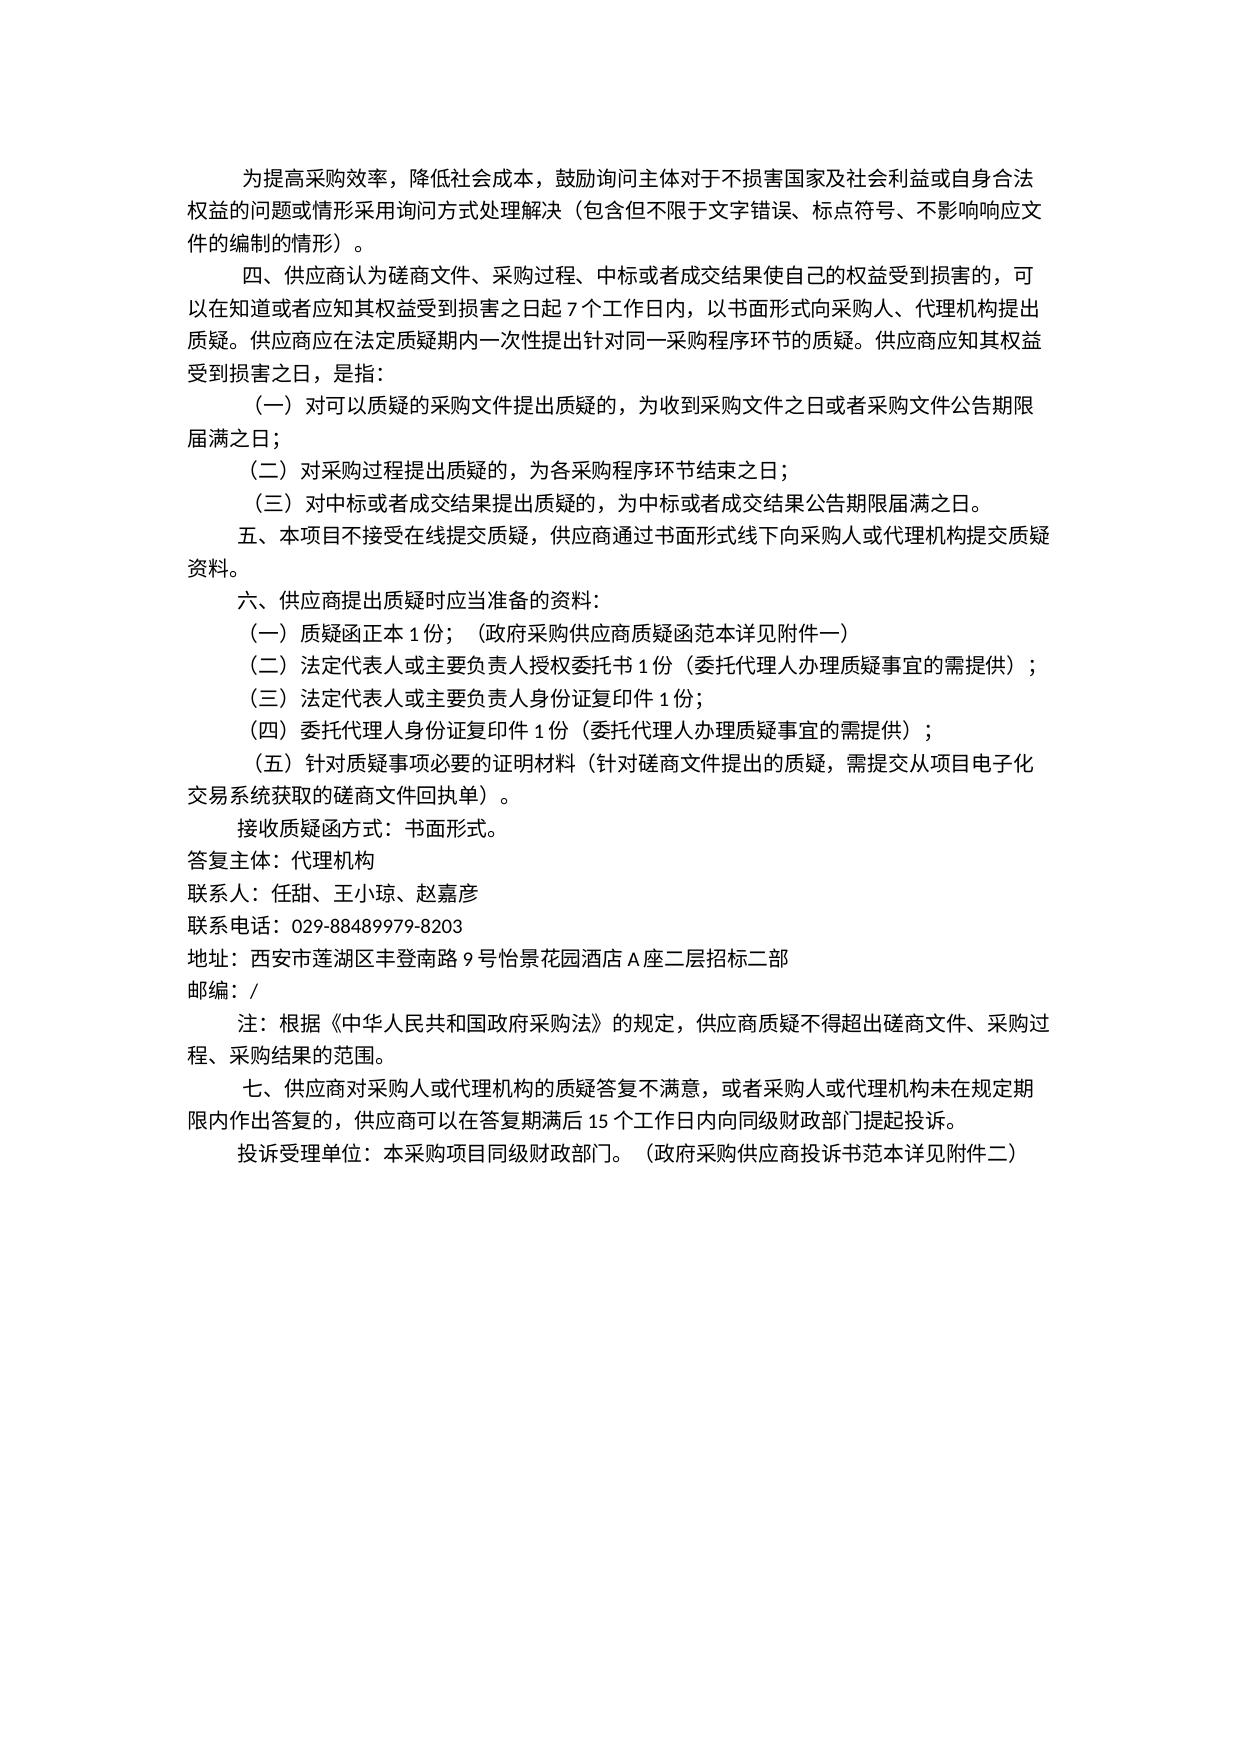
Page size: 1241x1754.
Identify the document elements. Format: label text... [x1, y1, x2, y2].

text 注：根据《中华人民共和国政府采购法》的规定，供应商质疑不得超出磋商文件、采购过程、采购结果的范围。 [187, 1007, 1053, 1072]
text 接收质疑函方式：书面形式。 [187, 812, 1053, 844]
text 邮编：/ [187, 974, 1053, 1007]
text 七、供应商对采购人或代理机构的质疑答复不满意，或者采购人或代理机构未在规定期限内作出答复的，供应商可以在答复期满后15个工作日内向同级财政部门提起投诉。 [187, 1072, 1053, 1137]
text 投诉受理单位：本采购项目同级财政部门。（政府采购供应商投诉书范本详见附件二） [187, 1137, 1053, 1169]
text 四、供应商认为磋商文件、采购过程、中标或者成交结果使自己的权益受到损害的，可以在知道或者应知其权益受到损害之日起7个工作日内，以书面形式向采购人、代理机构提出质疑。供应商应在法定质疑期内一次性提出针对同一采购程序环节的质疑。供应商应知其权益受到损害之日，是指： [187, 259, 1053, 389]
text （三）法定代表人或主要负责人身份证复印件1份； [187, 682, 1053, 714]
text （一）质疑函正本1份；（政府采购供应商质疑函范本详见附件一） [187, 617, 1053, 649]
text 联系电话：029-88489979-8203 [187, 909, 1053, 942]
text 五、本项目不接受在线提交质疑，供应商通过书面形式线下向采购人或代理机构提交质疑资料。 [187, 519, 1053, 584]
text 为提高采购效率，降低社会成本，鼓励询问主体对于不损害国家及社会利益或自身合法权益的问题或情形采用询问方式处理解决（包含但不限于文字错误、标点符号、不影响响应文件的编制的情形）。 [187, 162, 1053, 259]
text （三）对中标或者成交结果提出质疑的，为中标或者成交结果公告期限届满之日。 [187, 487, 1053, 519]
text （二）法定代表人或主要负责人授权委托书1份（委托代理人办理质疑事宜的需提供）； [187, 649, 1053, 682]
text （五）针对质疑事项必要的证明材料（针对磋商文件提出的质疑，需提交从项目电子化交易系统获取的磋商文件回执单）。 [187, 747, 1053, 812]
text 六、供应商提出质疑时应当准备的资料： [187, 584, 1053, 617]
text （四）委托代理人身份证复印件1份（委托代理人办理质疑事宜的需提供）； [187, 714, 1053, 747]
text （二）对采购过程提出质疑的，为各采购程序环节结束之日； [187, 454, 1053, 487]
text 答复主体：代理机构 [187, 844, 1053, 877]
text （一）对可以质疑的采购文件提出质疑的，为收到采购文件之日或者采购文件公告期限届满之日； [187, 389, 1053, 454]
text 联系人：任甜、王小琼、赵嘉彦 [187, 877, 1053, 909]
text 地址：西安市莲湖区丰登南路9号怡景花园酒店A座二层招标二部 [187, 942, 1053, 974]
